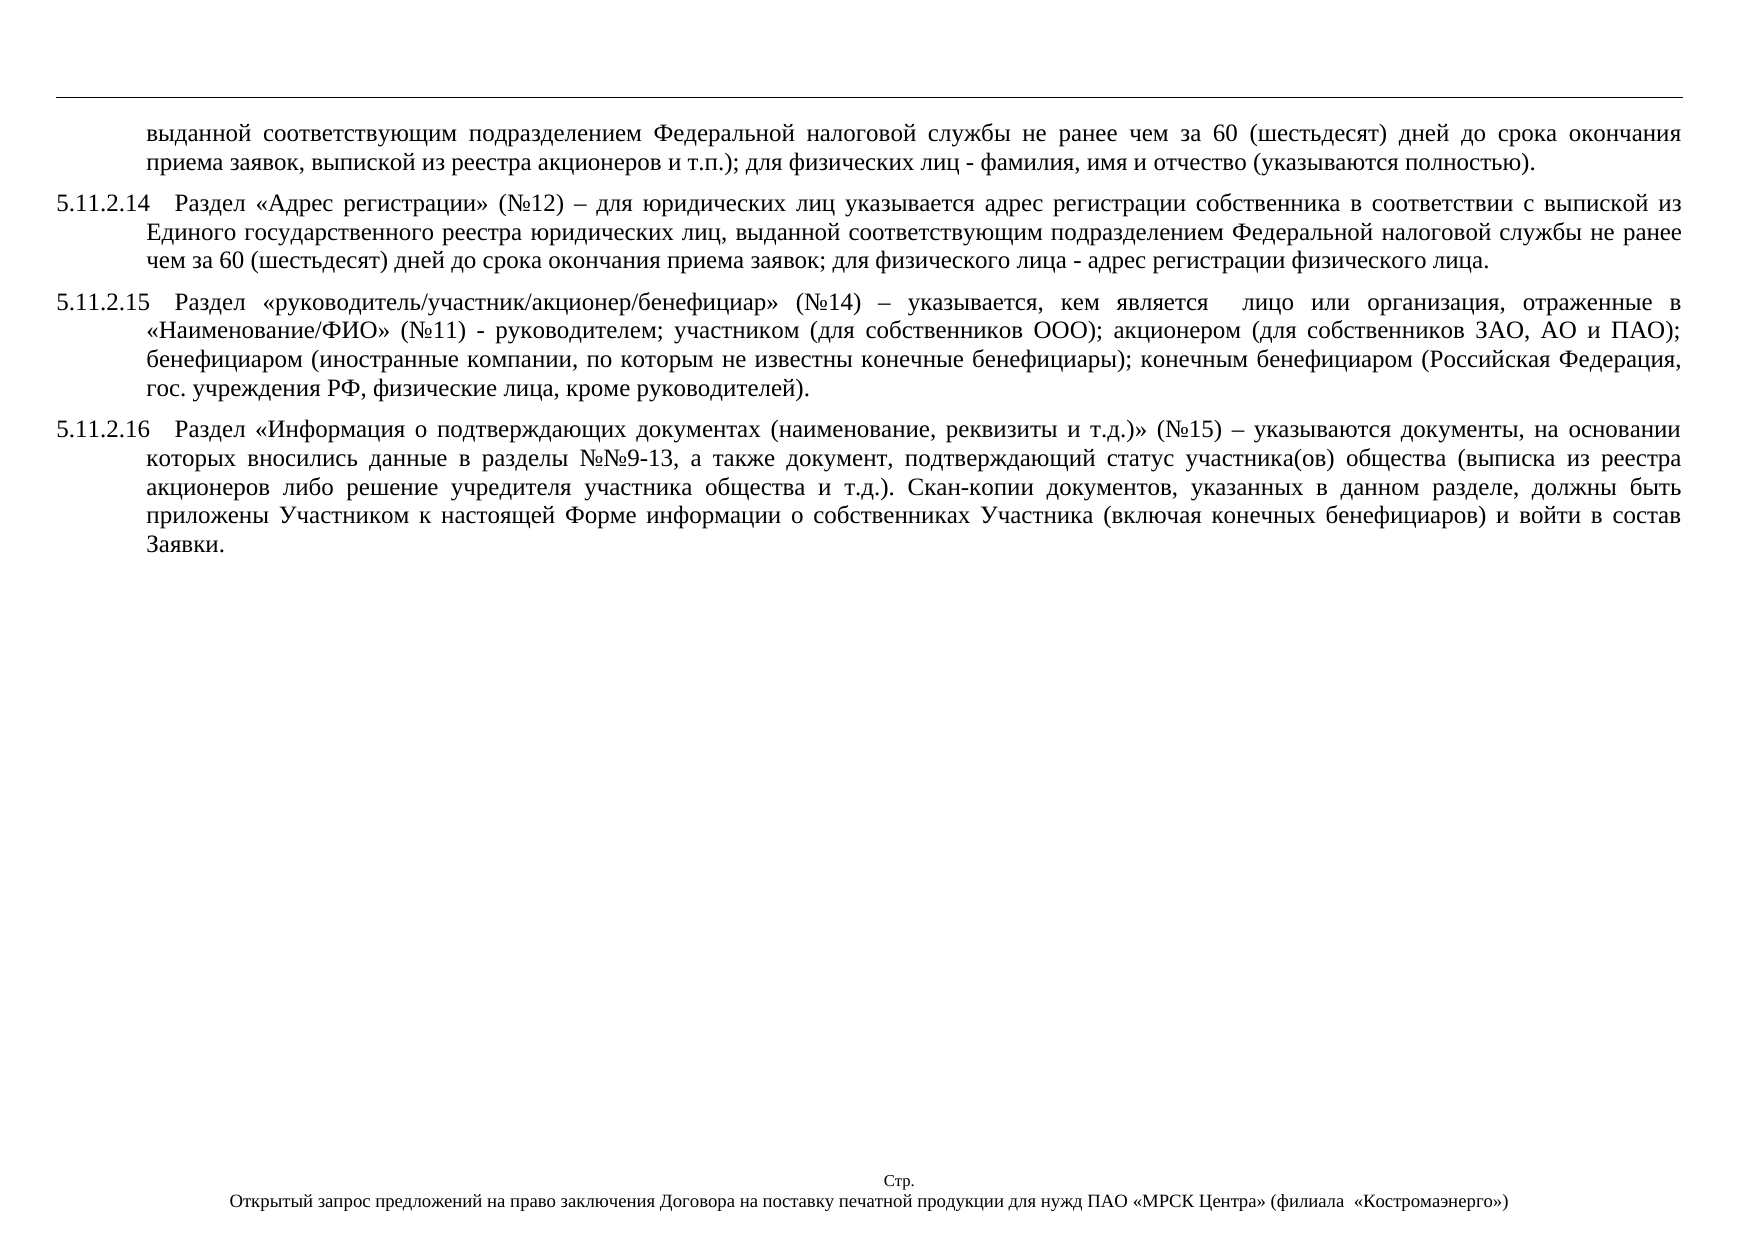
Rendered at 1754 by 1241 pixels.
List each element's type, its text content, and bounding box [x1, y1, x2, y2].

list Раздел «Информация о подтверждающих документах (наименование, реквизиты и т.д.)» (№15) – указываются документы, на основании которых вносились данные в разделы №№9-13, а также документ, подтверждающий статус участника(ов) общества (выписка из реестра акционеров либо решение учредителя участника общества и т.д.). Скан-копии документов, указанных в данном разделе, должны быть приложены Участником к настоящей Форме информации о собственниках Участника (включая конечных бенефициаров) и войти в состав Заявки. [56, 414, 1683, 558]
list Раздел «руководитель/участник/акционер/бенефициар» (№14) – указывается, кем является лицо или организация, отраженные в «Наименование/ФИО» (№11) - руководителем; участником (для собственников ООО); акционером (для собственников ЗАО, АО и ПАО); бенефициаром (иностранные компании, по которым не известны конечные бенефициары); конечным бенефициаром (Российская Федерация, гос. учреждения РФ, физические лица, кроме руководителей). [56, 287, 1683, 402]
list Раздел «Адрес регистрации» (№12) – для юридических лиц указывается адрес регистрации собственника в соответствии с выпиской из Единого государственного реестра юридических лиц, выданной соответствующим подразделением Федеральной налоговой службы не ранее чем за 60 (шестьдесят) дней до срока окончания приема заявок; для физического лица - адрес регистрации физического лица. [56, 188, 1683, 274]
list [56, 118, 1683, 176]
